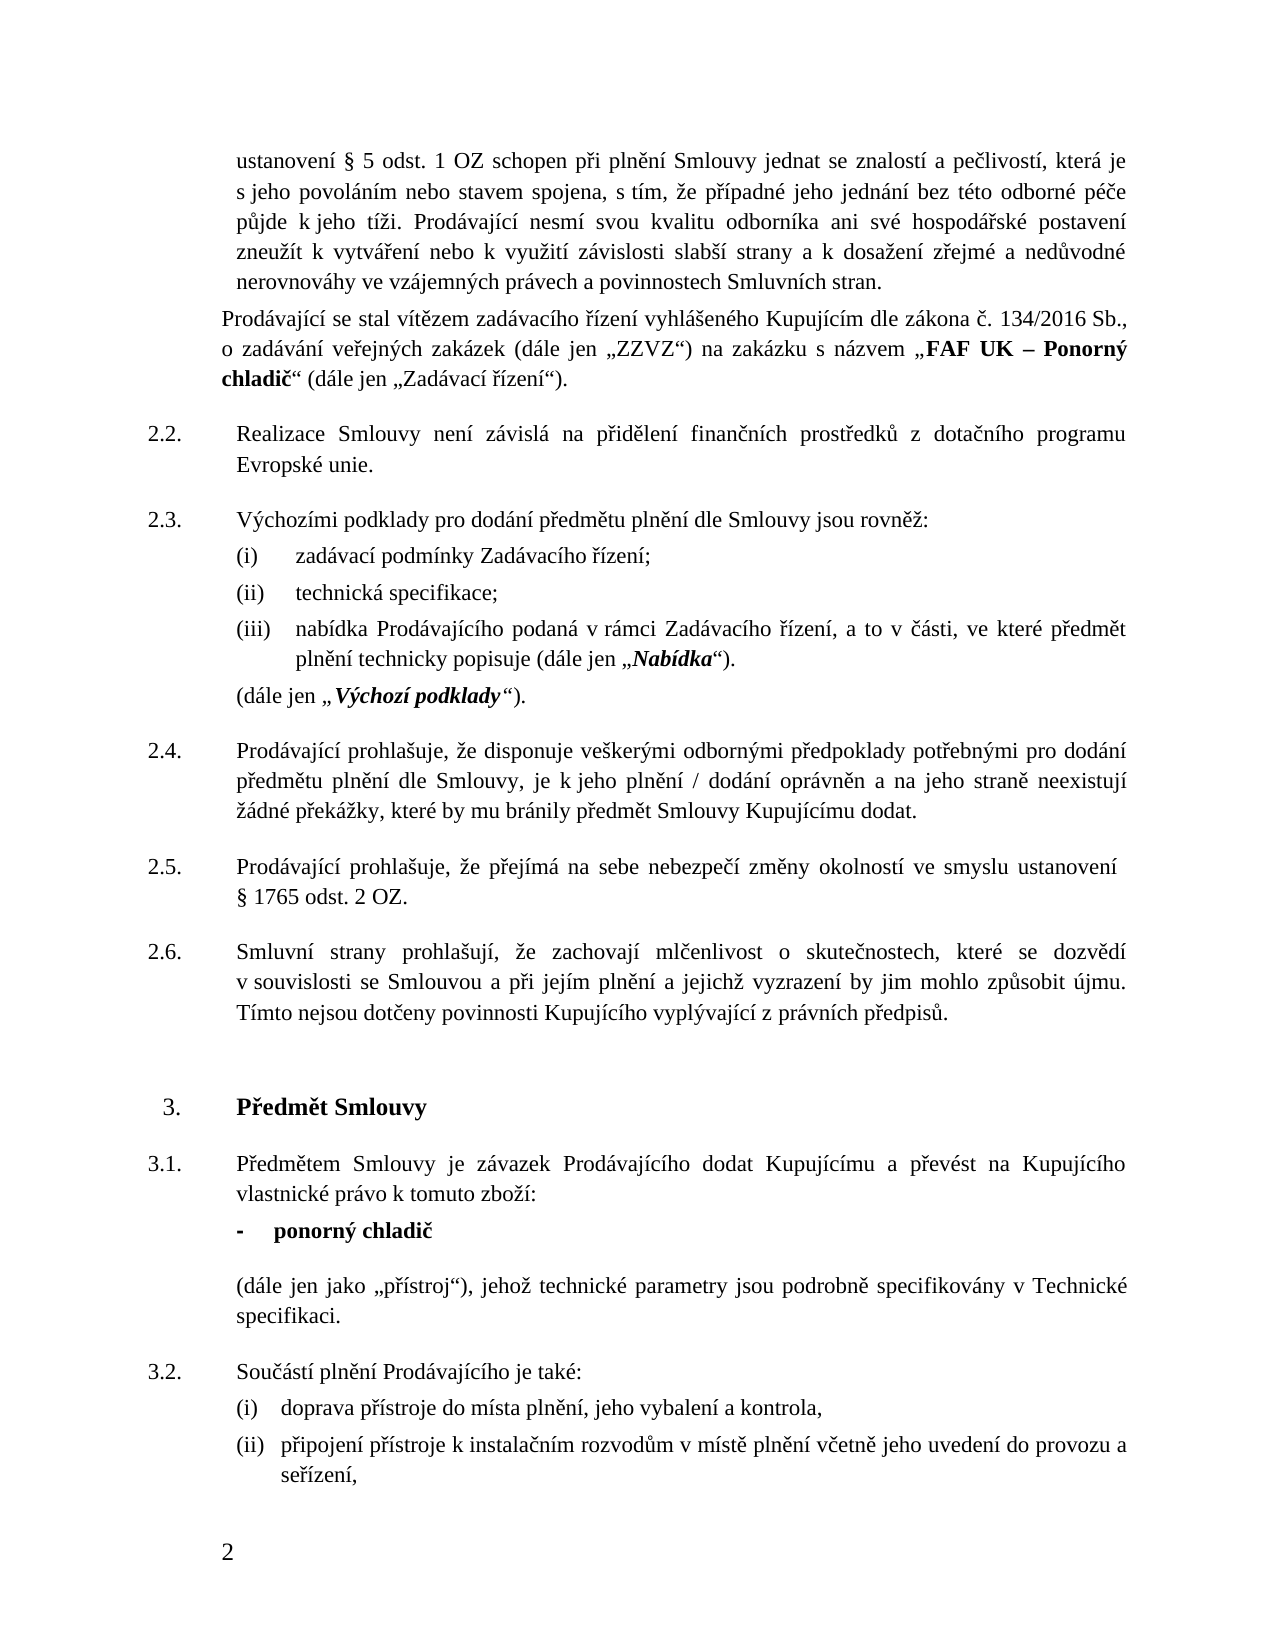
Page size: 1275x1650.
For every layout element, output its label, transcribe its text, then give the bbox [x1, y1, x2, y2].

subtitle Výchozími podklady pro dodání předmětu plnění dle Smlouvy jsou rovněž: [148, 506, 1127, 532]
list doprava přístroje do místa plnění, jeho vybalení a kontrola, [230, 1394, 1127, 1421]
list technická specifikace; [236, 579, 1127, 605]
subtitle Předmět Smlouvy [162, 1092, 1127, 1121]
subtitle Předmětem Smlouvy je závazek Prodávajícího dodat Kupujícímu a převést na Kupujícího vlastnické právo k tomuto zboží: [148, 1150, 1127, 1207]
subtitle Součástí plnění Prodávajícího je také: [148, 1358, 1127, 1384]
subtitle Smluvní strany prohlašují, že zachovají mlčenlivost o skutečnostech, které se dozvědí v souvislosti se Smlouvou a při jejím plnění a jejichž vyzrazení by jim mohlo způsobit újmu. Tímto nejsou dotčeny povinnosti Kupujícího vyplývající z právních předpisů. [148, 938, 1127, 1025]
list zadávací podmínky Zadávacího řízení; [236, 542, 1127, 569]
text (dále jen „Výchozí podklady“). [236, 682, 1127, 708]
list nabídka Prodávajícího podaná v rámci Zadávacího řízení, a to v části, ve které předmět plnění technicky popisuje (dále jen „Nabídka“). [236, 615, 1127, 672]
text Prodávající se stal vítězem zadávacího řízení vyhlášeného Kupujícím dle zákona č. 134/2016 Sb., o zadávání veřejných zakázek (dále jen „ZZVZ“) na zakázku s názvem „FAF UK – Ponorný chladič“ (dále jen „Zadávací řízení“). [221, 305, 1127, 392]
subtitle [148, 148, 1127, 295]
subtitle (dále jen jako „přístroj“), jehož technické parametry jsou podrobně specifikovány v Technické specifikaci. [236, 1272, 1127, 1329]
subtitle Prodávající prohlašuje, že přejímá na sebe nebezpečí změny okolností ve smyslu ustanovení § 1765 odst. 2 OZ. [148, 853, 1127, 909]
list připojení přístroje k instalačním rozvodům v místě plnění včetně jeho uvedení do provozu a seřízení, [236, 1431, 1127, 1487]
subtitle Prodávající prohlašuje, že disponuje veškerými odbornými předpoklady potřebnými pro dodání předmětu plnění dle Smlouvy, je k jeho plnění / dodání oprávněn a na jeho straně neexistují žádné překážky, které by mu bránily předmět Smlouvy Kupujícímu dodat. [148, 737, 1127, 824]
list ponorný chladič [236, 1217, 1127, 1243]
subtitle Realizace Smlouvy není závislá na přidělení finančních prostředků z dotačního programu Evropské unie. [148, 421, 1127, 477]
